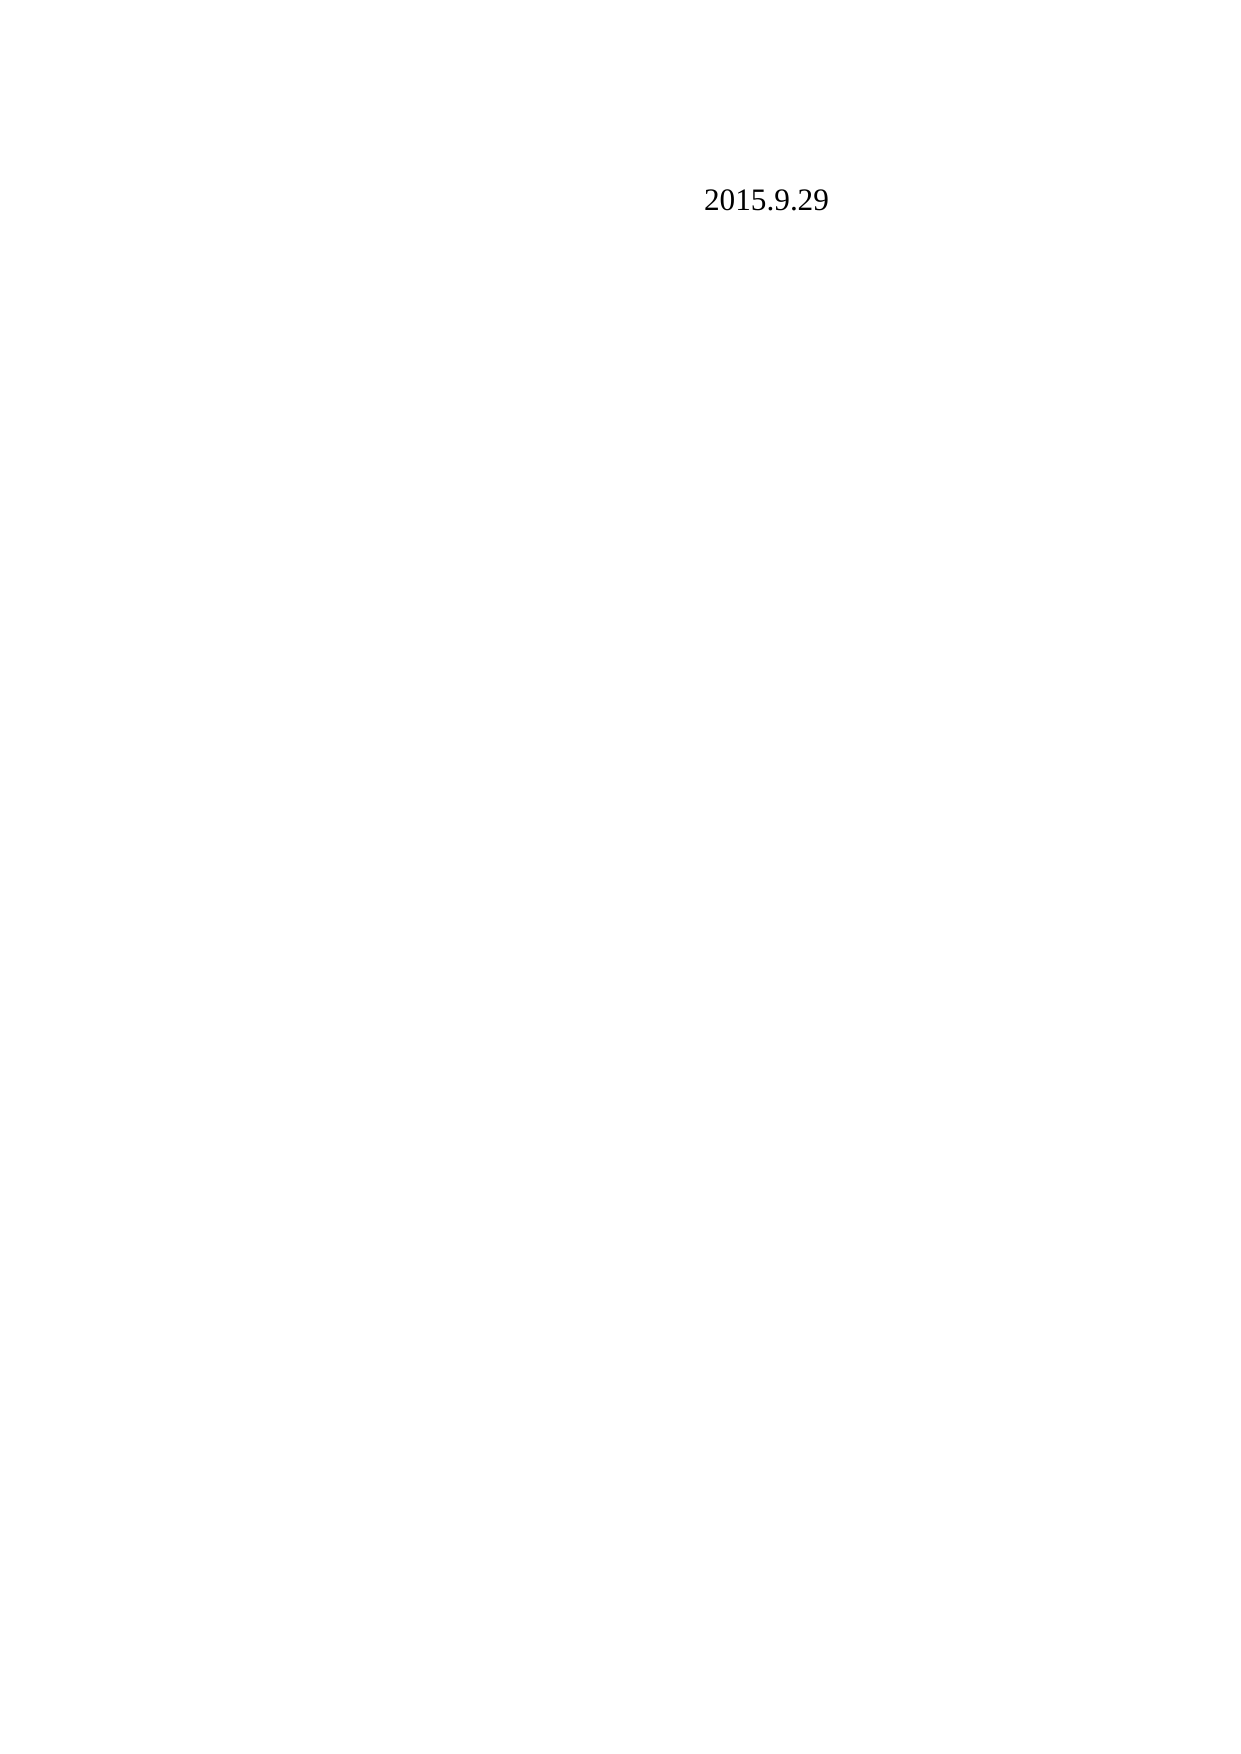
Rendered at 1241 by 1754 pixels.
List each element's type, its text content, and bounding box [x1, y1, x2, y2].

text 2015.9.29 [192, 162, 990, 222]
